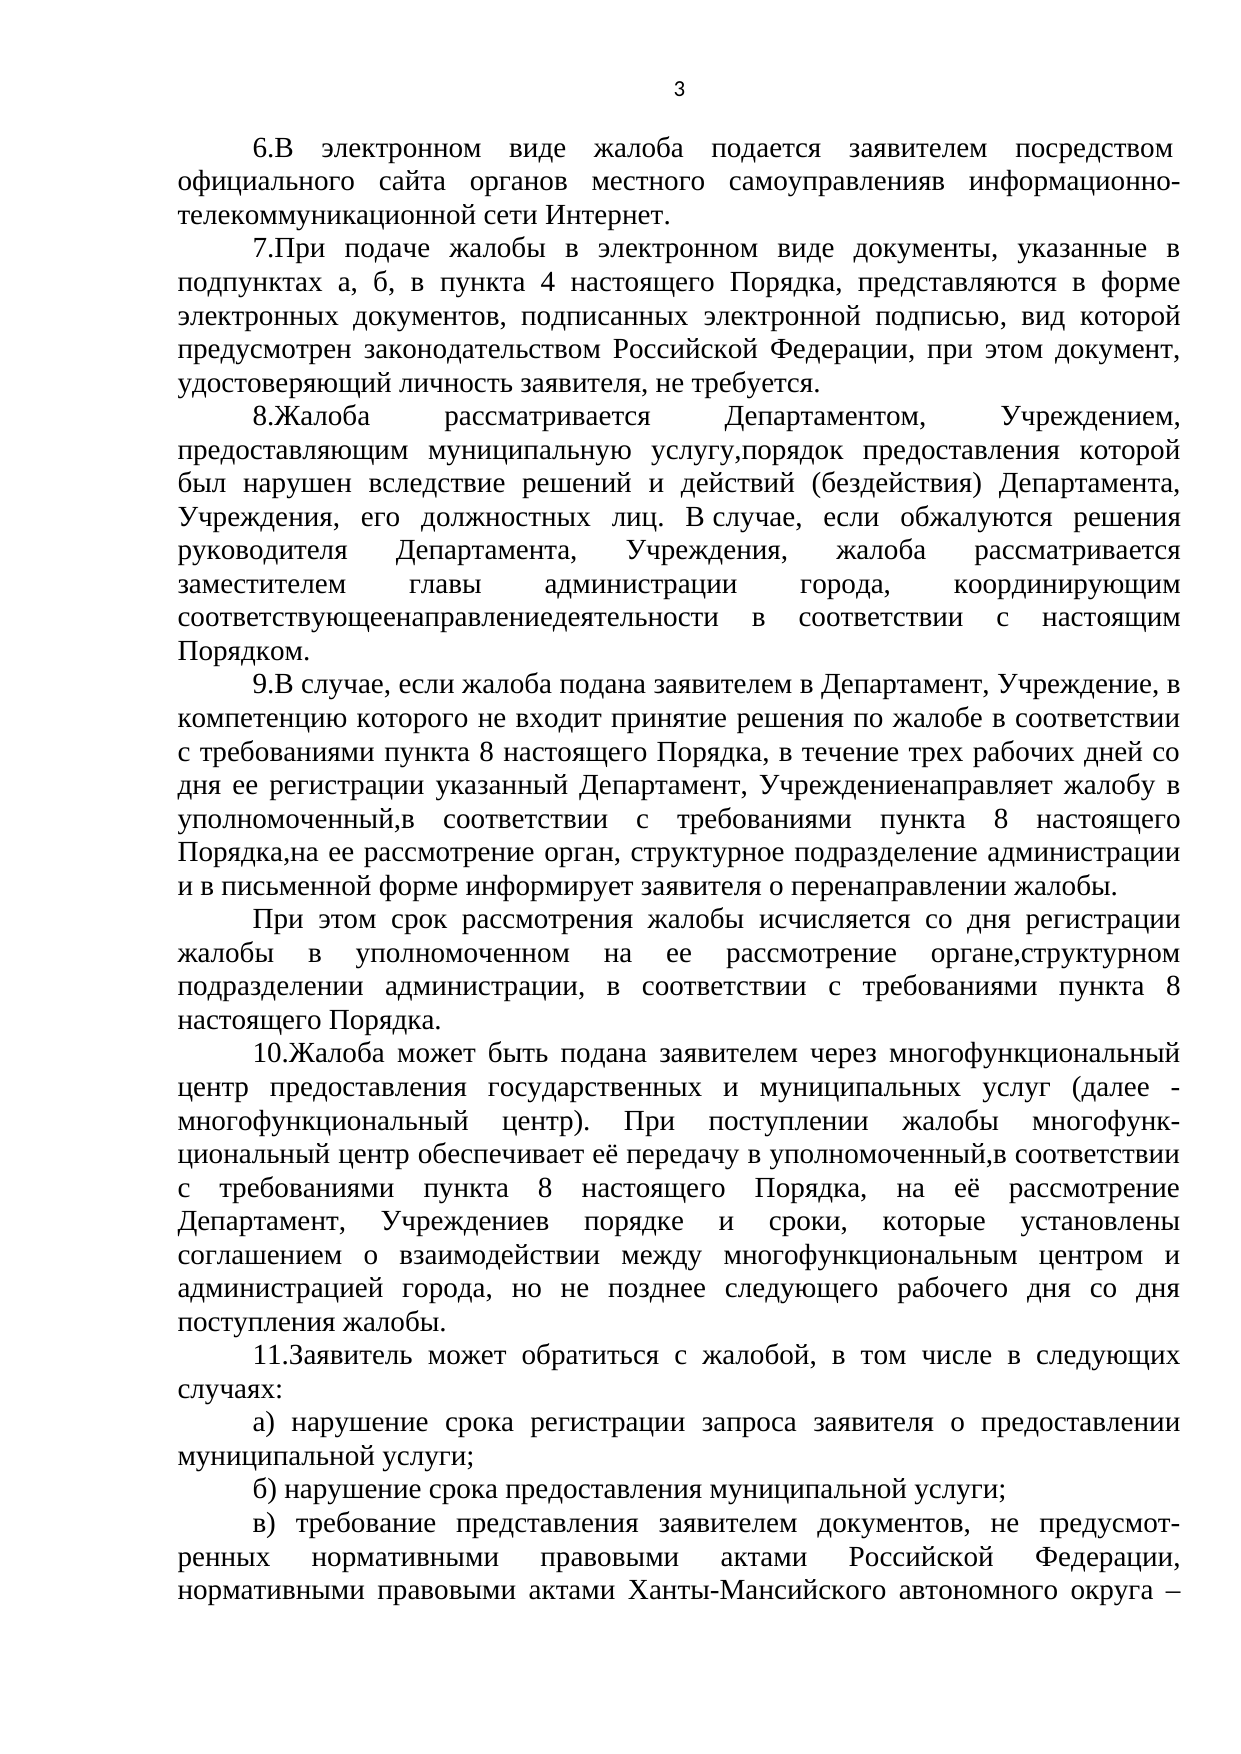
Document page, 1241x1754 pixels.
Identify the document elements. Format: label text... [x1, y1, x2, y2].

text 11.Заявитель может обратиться с жалобой, в том числе в следующих случаях: [177, 1337, 1181, 1404]
text 7.При подаче жалобы в электронном виде документы, указанные в подпунктах а, б, в пункта 4 настоящего Порядка, представляются в форме электронных документов, подписанных электронной подписью, вид которой предусмотрен законодательством Российской Федерации, при этом документ, удостоверяющий личность заявителя, не требуется. [177, 231, 1181, 398]
text 6.В электронном виде жалоба подается заявителем посредством официального сайта органов местного самоуправленияв информационно-телекоммуникационной сети Интернет. [177, 130, 1181, 231]
text а) нарушение срока регистрации запроса заявителя о предоставлении муниципальной услуги; [177, 1404, 1181, 1472]
text При этом срок рассмотрения жалобы исчисляется со дня регистрации жалобы в уполномоченном на ее рассмотрение органе,структурном подразделении администрации, в соответствии с требованиями пункта 8 настоящего Порядка. [177, 901, 1181, 1036]
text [177, 1505, 1181, 1606]
text б) нарушение срока предоставления муниципальной услуги; [177, 1472, 1181, 1505]
text 9.В случае, если жалоба подана заявителем в Департамент, Учреждение, в компетенцию которого не входит принятие решения по жалобе в соответствии с требованиями пункта 8 настоящего Порядка, в течение трех рабочих дней со дня ее регистрации указанный Департамент, Учреждениенаправляет жалобу в уполномоченный,в соответствии с требованиями пункта 8 настоящего Порядка,на ее рассмотрение орган, структурное подразделение администрации и в письменной форме информирует заявителя о перенаправлении жалобы. [177, 667, 1181, 901]
text 10.Жалоба может быть подана заявителем через многофункциональный центр предоставления государственных и муниципальных услуг (далее - многофункциональный центр). При поступлении жалобы многофунк-циональный центр обеспечивает её передачу в уполномоченный,в соответствии с требованиями пункта 8 настоящего Порядка, на её рассмотрение Департамент, Учреждениев порядке и сроки, которые установлены соглашением о взаимодействии между многофункциональным центром и администрацией города, но не позднее следующего рабочего дня со дня поступления жалобы. [177, 1036, 1181, 1337]
text 8.Жалоба рассматривается Департаментом, Учреждением, предоставляющим муниципальную услугу,порядок предоставления которой был нарушен вследствие решений и действий (бездействия) Департамента, Учреждения, его должностных лиц. В случае, если обжалуются решения руководителя Департамента, Учреждения, жалоба рассматривается заместителем главы администрации города, координирующим соответствующеенаправлениедеятельности в соответствии с настоящим Порядком. [177, 398, 1181, 667]
